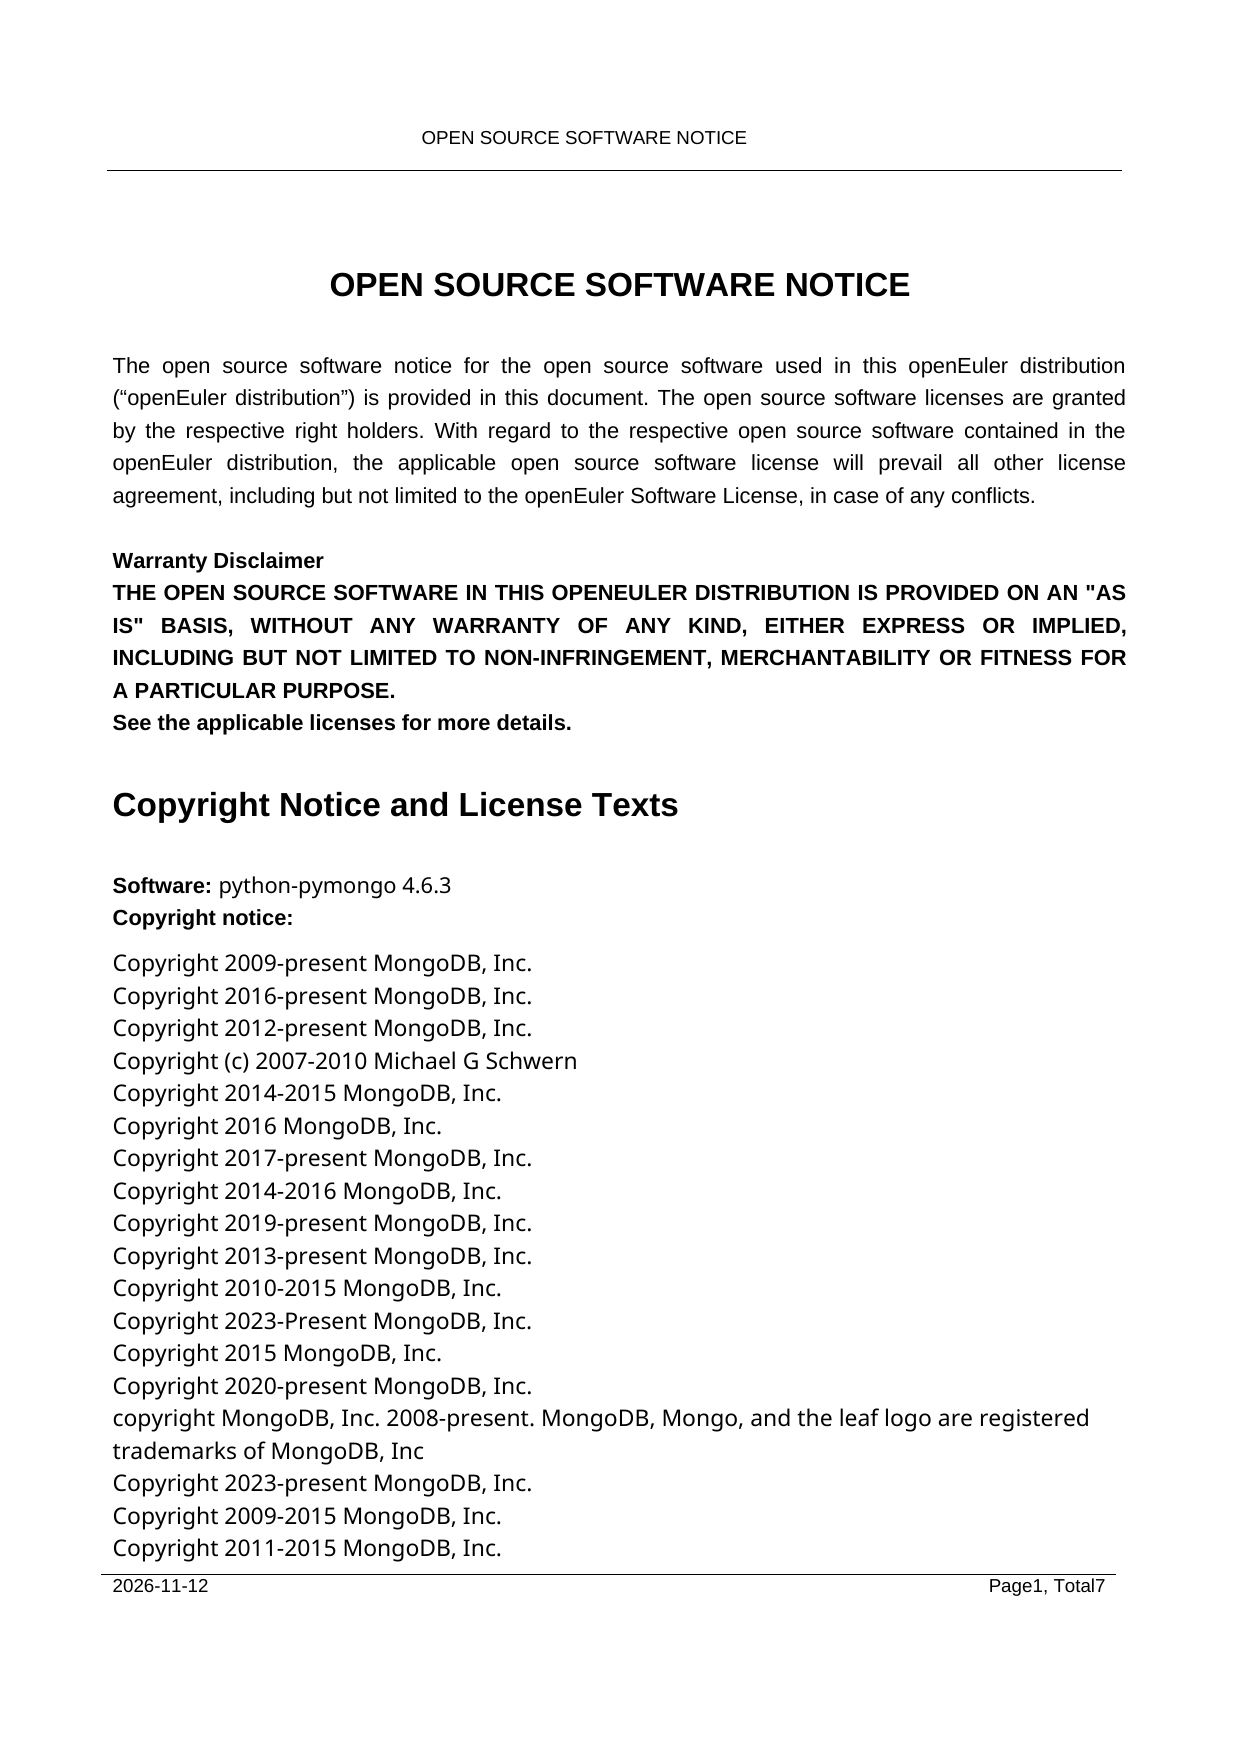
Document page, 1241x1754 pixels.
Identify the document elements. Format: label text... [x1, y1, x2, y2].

text The open source software notice for the open source software used in this openEuler distribution (“openEuler distribution”) is provided in this document. The open source software licenses are granted by the respective right holders. With regard to the respective open source software contained in the openEuler distribution, the applicable open source software license will prevail all other license agreement, including but not limited to the openEuler Software License, in case of any conflicts. [112, 349, 1128, 511]
text OPEN SOURCE SOFTWARE NOTICE [112, 251, 1128, 316]
title Software: python-pymongo 4.6.3 [112, 869, 1128, 901]
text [112, 947, 1128, 1564]
text Copyright notice: [112, 901, 1128, 934]
text Copyright Notice and License Texts [112, 771, 1128, 836]
text Warranty Disclaimer [112, 544, 1128, 576]
text THE OPEN SOURCE SOFTWARE IN THIS OPENEULER DISTRIBUTION IS PROVIDED ON AN "AS IS" BASIS, WITHOUT ANY WARRANTY OF ANY KIND, EITHER EXPRESS OR IMPLIED, INCLUDING BUT NOT LIMITED TO NON-INFRINGEMENT, MERCHANTABILITY OR FITNESS FOR A PARTICULAR PURPOSE. See the applicable licenses for more details. [112, 576, 1128, 739]
